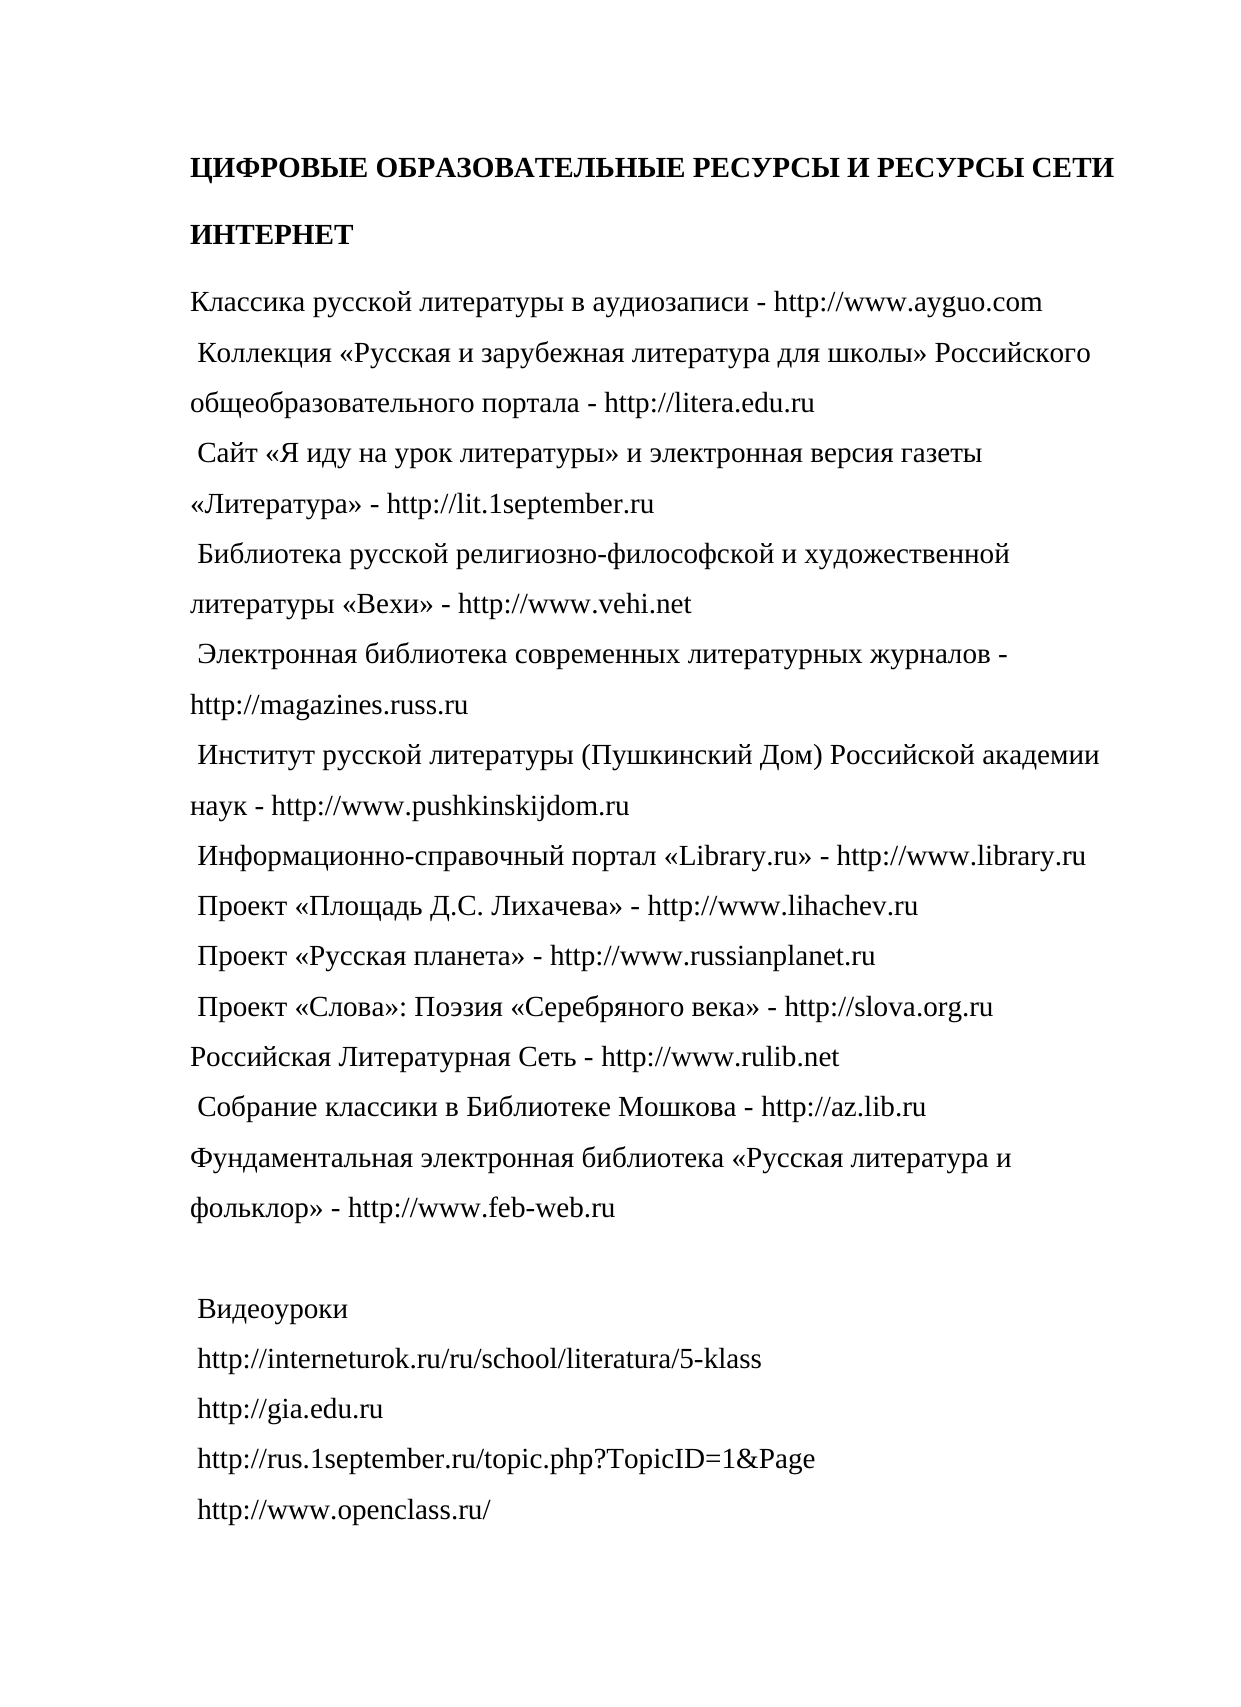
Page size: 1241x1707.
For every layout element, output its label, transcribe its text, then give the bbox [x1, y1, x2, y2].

text Проект «Площадь Д.С. Лихачева» - http://www.lihachev.ru [190, 888, 1152, 922]
text ЦИФРОВЫЕ ОБРАЗОВАТЕЛЬНЫЕ РЕСУРСЫ И РЕСУРСЫ СЕТИ ИНТЕРНЕТ [190, 150, 1152, 251]
text Сайт «Я иду на урок литературы» и электронная версия газеты «Литература» - http://lit.1september.ru [190, 435, 1152, 519]
text http://www.openclass.ru/ [190, 1492, 1152, 1526]
text Электронная библиотека современных литературных журналов - http://magazines.russ.ru [190, 637, 1152, 721]
text http://gia.edu.ru [190, 1391, 1152, 1425]
text Фундаментальная электронная библиотека «Русская литература и фольклор» - http://www.feb-web.ru [190, 1140, 1152, 1224]
text Проект «Слова»: Поэзия «Серебряного века» - http://slova.org.ru [190, 989, 1152, 1022]
text Библиотека русской религиозно-философской и художественной литературы «Вехи» - http://www.vehi.net [190, 536, 1152, 620]
text Видеоуроки [190, 1291, 1152, 1324]
text Проект «Русская планета» - http://www.russianplanet.ru [190, 938, 1152, 972]
text Российская Литературная Сеть - http://www.rulib.net [190, 1039, 1152, 1073]
text Собрание классики в Библиотеке Мошкова - http://az.lib.ru [190, 1089, 1152, 1123]
text Институт русской литературы (Пушкинский Дом) Российской академии наук - http://www.pushkinskijdom.ru [190, 737, 1152, 821]
text Классика русской литературы в аудиозаписи - http://www.ayguo.com [190, 284, 1152, 318]
text http://interneturok.ru/ru/school/literatura/5-klass [190, 1341, 1152, 1374]
text http://rus.1september.ru/topic.php?TopicID=1&Page [190, 1442, 1152, 1475]
text Информационно-справочный портал «Library.ru» - http://www.library.ru [190, 838, 1152, 871]
text Коллекция «Русская и зарубежная литература для школы» Российского общеобразовательного портала - http://litera.edu.ru [190, 335, 1152, 419]
